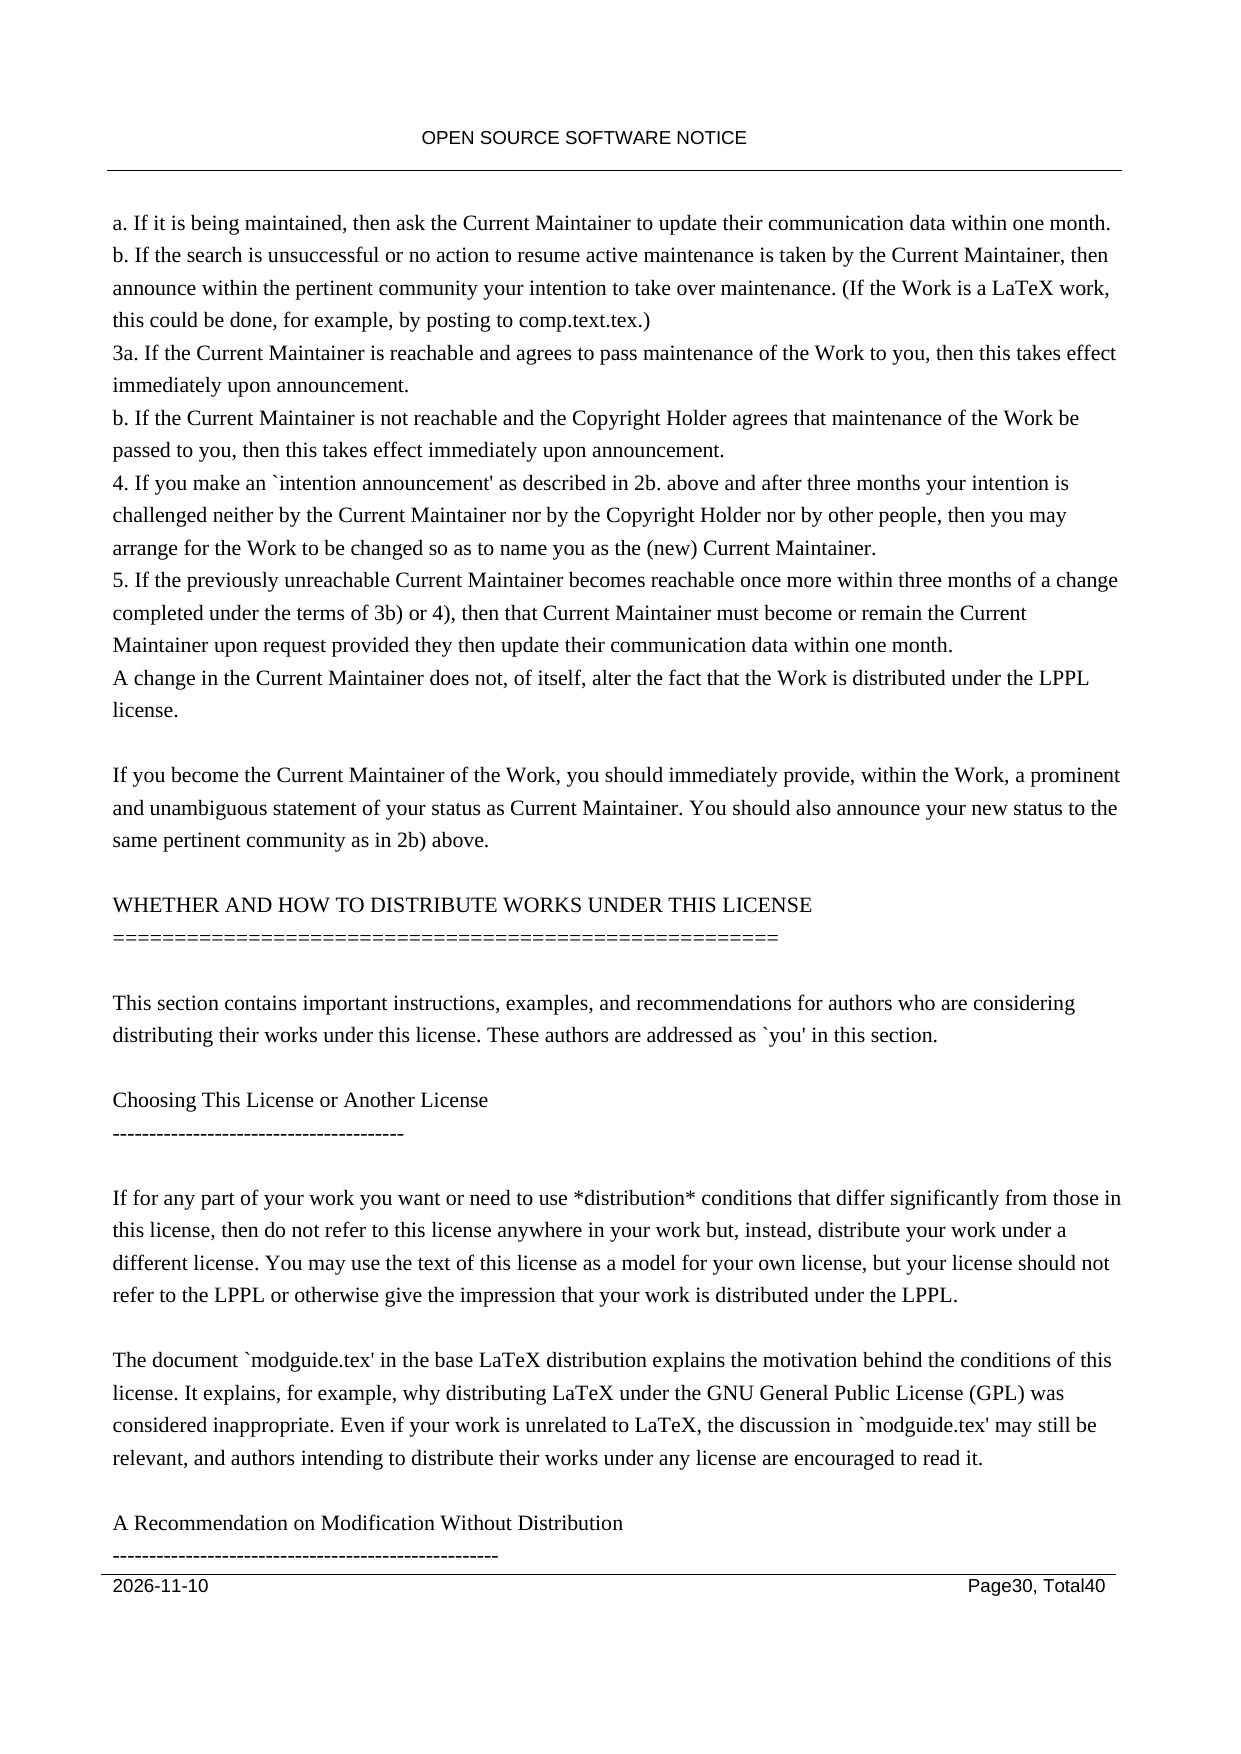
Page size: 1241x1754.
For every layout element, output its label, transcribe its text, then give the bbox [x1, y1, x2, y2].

text A Recommendation on Modification Without Distribution [112, 1506, 1128, 1539]
text ====================================================== [112, 921, 1128, 954]
text 5. If the previously unreachable Current Maintainer becomes reachable once more within three months of a change completed under the terms of 3b) or 4), then that Current Maintainer must become or remain the Current Maintainer upon request provided they then update their communication data within one month. [112, 564, 1128, 661]
text The document `modguide.tex' in the base LaTeX distribution explains the motivation behind the conditions of this license. It explains, for example, why distributing LaTeX under the GNU General Public License (GPL) was considered inappropriate. Even if your work is unrelated to LaTeX, the discussion in `modguide.tex' may still be relevant, and authors intending to distribute their works under any license are encouraged to read it. [112, 1344, 1128, 1474]
text ---------------------------------------- [112, 1116, 1128, 1149]
text A change in the Current Maintainer does not, of itself, alter the fact that the Work is distributed under the LPPL license. [112, 661, 1128, 726]
text ----------------------------------------------------- [112, 1539, 1128, 1571]
text Choosing This License or Another License [112, 1084, 1128, 1116]
text WHETHER AND HOW TO DISTRIBUTE WORKS UNDER THIS LICENSE [112, 889, 1128, 921]
text If for any part of your work you want or need to use *distribution* conditions that differ significantly from those in this license, then do not refer to this license anywhere in your work but, instead, distribute your work under a different license. You may use the text of this license as a model for your own license, but your license should not refer to the LPPL or otherwise give the impression that your work is distributed under the LPPL. [112, 1181, 1128, 1311]
text a. If it is being maintained, then ask the Current Maintainer to update their communication data within one month. [112, 206, 1128, 239]
text This section contains important instructions, examples, and recommendations for authors who are considering distributing their works under this license. These authors are addressed as `you' in this section. [112, 986, 1128, 1051]
text If you become the Current Maintainer of the Work, you should immediately provide, within the Work, a prominent and unambiguous statement of your status as Current Maintainer. You should also announce your new status to the same pertinent community as in 2b) above. [112, 759, 1128, 856]
text 3a. If the Current Maintainer is reachable and agrees to pass maintenance of the Work to you, then this takes effect immediately upon announcement. [112, 336, 1128, 401]
text b. If the Current Maintainer is not reachable and the Copyright Holder agrees that maintenance of the Work be passed to you, then this takes effect immediately upon announcement. [112, 401, 1128, 466]
text 4. If you make an `intention announcement' as described in 2b. above and after three months your intention is challenged neither by the Current Maintainer nor by the Copyright Holder nor by other people, then you may arrange for the Work to be changed so as to name you as the (new) Current Maintainer. [112, 466, 1128, 564]
text b. If the search is unsuccessful or no action to resume active maintenance is taken by the Current Maintainer, then announce within the pertinent community your intention to take over maintenance. (If the Work is a LaTeX work, this could be done, for example, by posting to comp.text.tex.) [112, 239, 1128, 336]
